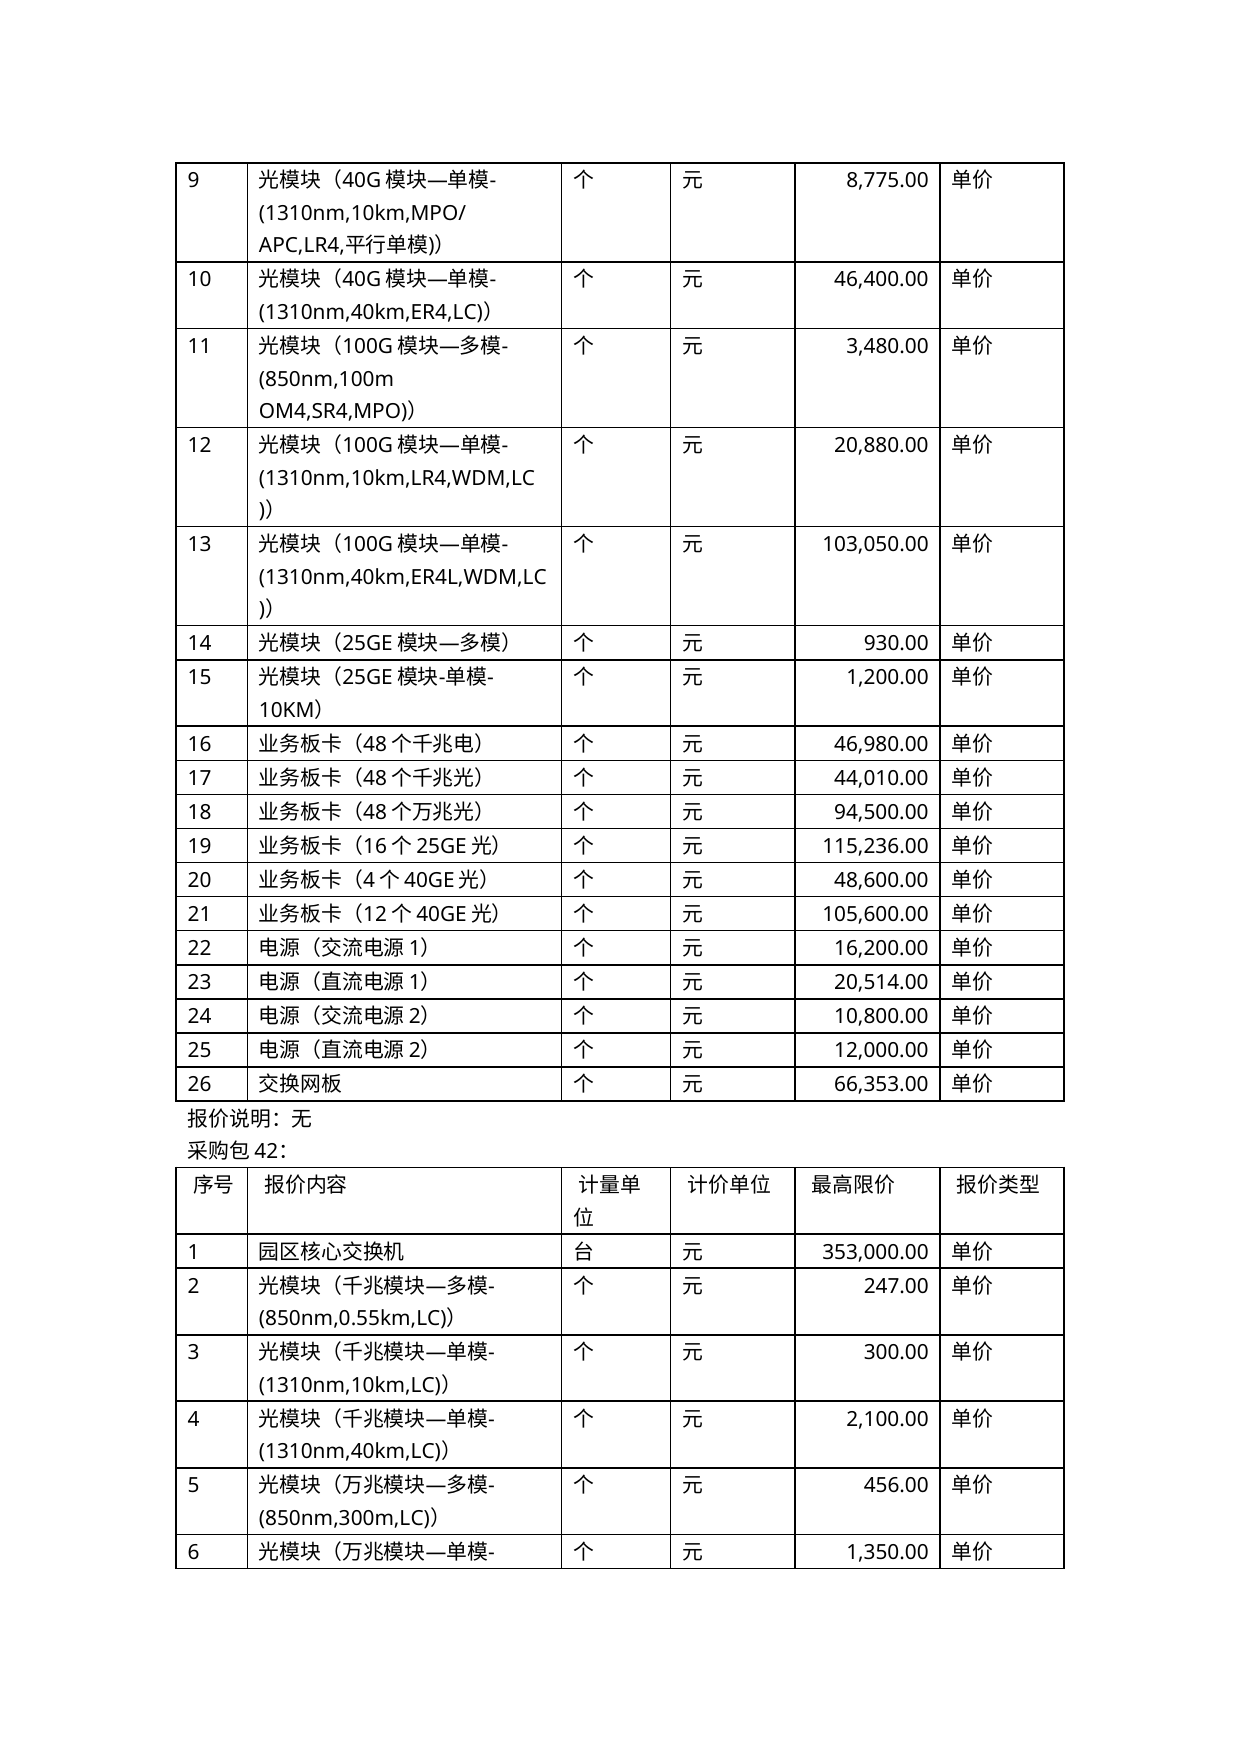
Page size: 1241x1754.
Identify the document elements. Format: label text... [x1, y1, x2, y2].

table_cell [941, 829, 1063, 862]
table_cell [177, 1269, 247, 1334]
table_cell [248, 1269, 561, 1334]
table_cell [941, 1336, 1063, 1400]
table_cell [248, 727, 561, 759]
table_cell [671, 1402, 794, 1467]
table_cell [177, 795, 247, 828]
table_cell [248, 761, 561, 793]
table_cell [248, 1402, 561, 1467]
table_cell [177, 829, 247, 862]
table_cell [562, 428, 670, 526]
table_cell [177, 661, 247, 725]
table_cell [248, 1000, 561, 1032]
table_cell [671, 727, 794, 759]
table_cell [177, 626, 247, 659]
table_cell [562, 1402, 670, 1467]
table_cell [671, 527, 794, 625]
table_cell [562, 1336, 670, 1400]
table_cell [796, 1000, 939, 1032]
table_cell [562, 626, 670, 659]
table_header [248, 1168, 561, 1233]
text 采购包42： [187, 1134, 1053, 1167]
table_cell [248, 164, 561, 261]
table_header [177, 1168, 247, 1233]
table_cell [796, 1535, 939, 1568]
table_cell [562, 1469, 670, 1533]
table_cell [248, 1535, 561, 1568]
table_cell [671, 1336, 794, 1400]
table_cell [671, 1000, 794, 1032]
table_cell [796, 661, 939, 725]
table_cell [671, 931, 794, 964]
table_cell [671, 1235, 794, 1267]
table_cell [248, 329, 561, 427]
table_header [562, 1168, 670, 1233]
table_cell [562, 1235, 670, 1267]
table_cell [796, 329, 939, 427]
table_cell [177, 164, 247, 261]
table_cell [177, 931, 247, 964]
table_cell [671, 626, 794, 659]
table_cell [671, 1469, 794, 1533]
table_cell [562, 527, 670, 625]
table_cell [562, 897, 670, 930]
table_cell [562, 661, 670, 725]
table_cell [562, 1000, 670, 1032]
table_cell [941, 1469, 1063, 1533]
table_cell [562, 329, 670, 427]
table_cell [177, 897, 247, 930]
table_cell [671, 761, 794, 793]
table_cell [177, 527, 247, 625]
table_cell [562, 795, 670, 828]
text 报价说明：无 [187, 1102, 1053, 1134]
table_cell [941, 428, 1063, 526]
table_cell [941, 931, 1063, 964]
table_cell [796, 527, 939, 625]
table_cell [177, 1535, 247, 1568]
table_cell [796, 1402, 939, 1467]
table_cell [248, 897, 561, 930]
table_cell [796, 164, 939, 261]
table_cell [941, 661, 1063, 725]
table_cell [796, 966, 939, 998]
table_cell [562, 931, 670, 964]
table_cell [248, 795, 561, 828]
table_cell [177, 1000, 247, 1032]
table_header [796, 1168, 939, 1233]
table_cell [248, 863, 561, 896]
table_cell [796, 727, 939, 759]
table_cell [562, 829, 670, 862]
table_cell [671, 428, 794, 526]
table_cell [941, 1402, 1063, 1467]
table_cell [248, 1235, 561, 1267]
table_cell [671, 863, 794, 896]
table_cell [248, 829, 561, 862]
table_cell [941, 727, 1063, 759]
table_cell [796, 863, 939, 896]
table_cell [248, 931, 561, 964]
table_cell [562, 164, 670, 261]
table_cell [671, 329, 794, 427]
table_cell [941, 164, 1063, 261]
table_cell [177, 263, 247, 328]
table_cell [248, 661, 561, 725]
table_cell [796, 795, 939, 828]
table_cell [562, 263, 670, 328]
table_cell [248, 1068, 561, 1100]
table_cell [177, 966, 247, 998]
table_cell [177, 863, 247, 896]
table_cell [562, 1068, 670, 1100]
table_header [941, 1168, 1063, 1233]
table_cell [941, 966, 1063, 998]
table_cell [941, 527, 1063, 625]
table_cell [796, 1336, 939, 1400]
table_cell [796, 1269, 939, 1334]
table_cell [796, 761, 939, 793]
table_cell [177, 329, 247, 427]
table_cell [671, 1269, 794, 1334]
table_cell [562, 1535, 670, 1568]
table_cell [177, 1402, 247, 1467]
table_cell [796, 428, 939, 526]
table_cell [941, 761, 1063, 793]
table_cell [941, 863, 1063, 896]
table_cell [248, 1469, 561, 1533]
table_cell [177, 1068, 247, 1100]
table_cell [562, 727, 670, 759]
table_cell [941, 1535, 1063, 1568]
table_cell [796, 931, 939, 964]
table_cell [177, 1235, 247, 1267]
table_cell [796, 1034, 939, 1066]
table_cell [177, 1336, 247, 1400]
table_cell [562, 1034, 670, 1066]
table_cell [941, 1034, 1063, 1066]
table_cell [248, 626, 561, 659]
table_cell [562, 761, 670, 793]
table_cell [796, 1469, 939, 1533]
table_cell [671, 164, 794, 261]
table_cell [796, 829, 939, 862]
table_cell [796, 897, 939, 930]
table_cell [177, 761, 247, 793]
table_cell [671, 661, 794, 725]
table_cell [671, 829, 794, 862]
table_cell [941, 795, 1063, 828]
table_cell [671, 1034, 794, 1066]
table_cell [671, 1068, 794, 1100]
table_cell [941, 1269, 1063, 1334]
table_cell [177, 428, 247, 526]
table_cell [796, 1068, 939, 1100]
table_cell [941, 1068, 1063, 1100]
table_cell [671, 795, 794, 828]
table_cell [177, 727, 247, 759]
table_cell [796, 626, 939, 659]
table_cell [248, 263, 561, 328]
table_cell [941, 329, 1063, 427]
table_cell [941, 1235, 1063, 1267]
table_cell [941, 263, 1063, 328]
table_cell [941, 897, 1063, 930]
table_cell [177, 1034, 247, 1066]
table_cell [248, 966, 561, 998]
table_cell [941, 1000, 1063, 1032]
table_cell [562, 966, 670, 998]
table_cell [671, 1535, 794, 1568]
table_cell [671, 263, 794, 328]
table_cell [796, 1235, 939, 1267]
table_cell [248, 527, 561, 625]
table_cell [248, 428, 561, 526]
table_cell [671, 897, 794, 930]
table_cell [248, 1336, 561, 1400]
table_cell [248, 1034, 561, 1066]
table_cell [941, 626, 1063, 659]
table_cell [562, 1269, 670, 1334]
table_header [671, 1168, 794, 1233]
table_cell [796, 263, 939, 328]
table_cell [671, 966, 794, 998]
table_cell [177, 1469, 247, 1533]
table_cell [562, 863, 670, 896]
